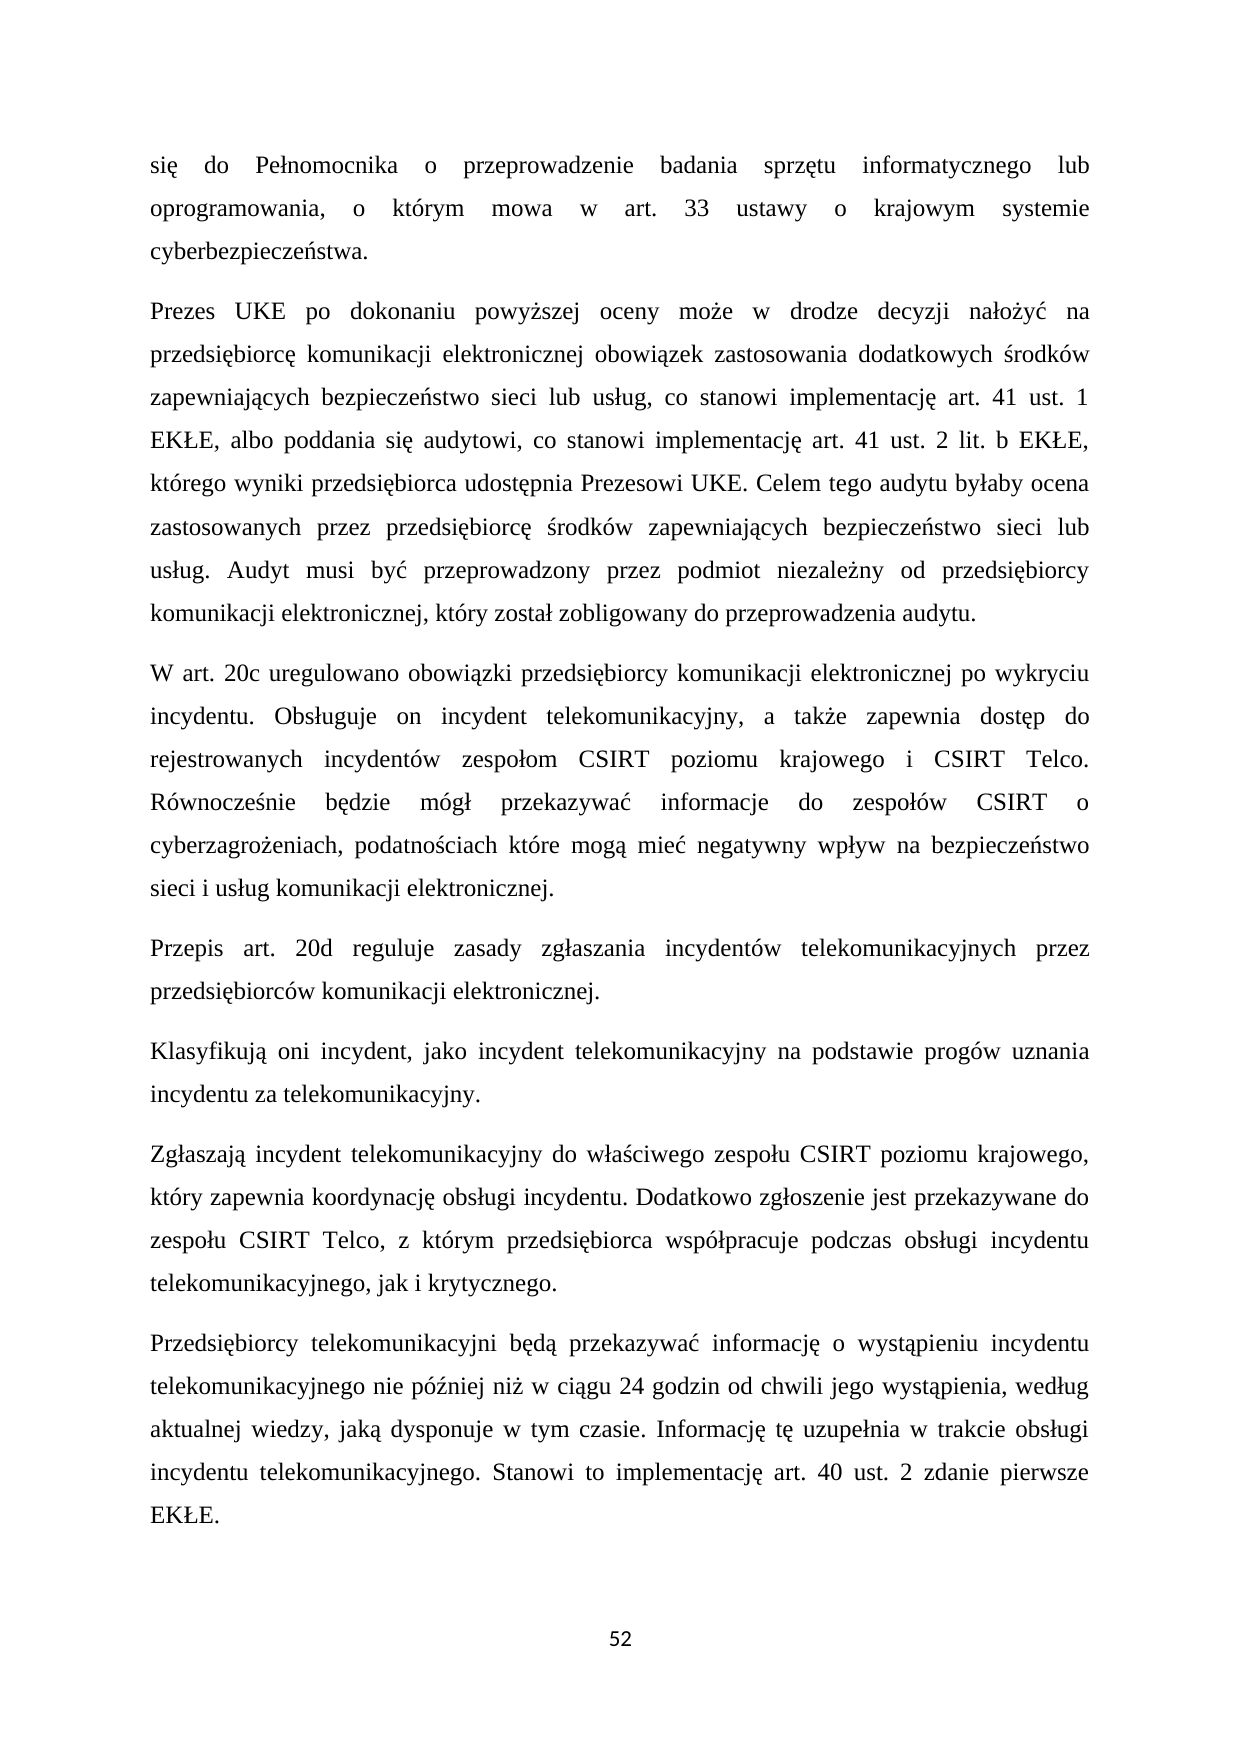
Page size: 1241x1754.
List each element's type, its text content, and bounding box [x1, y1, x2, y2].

text Przepis art. 20d reguluje zasady zgłaszania incydentów telekomunikacyjnych przez przedsiębiorców komunikacji elektronicznej. [150, 933, 1090, 1005]
text Zgłaszają incydent telekomunikacyjny do właściwego zespołu CSIRT poziomu krajowego, który zapewnia koordynację obsługi incydentu. Dodatkowo zgłoszenie jest przekazywane do zespołu CSIRT Telco, z którym przedsiębiorca współpracuje podczas obsługi incydentu telekomunikacyjnego, jak i krytycznego. [150, 1139, 1090, 1297]
text Prezes UKE po dokonaniu powyższej oceny może w drodze decyzji nałożyć na przedsiębiorcę komunikacji elektronicznej obowiązek zastosowania dodatkowych środków zapewniających bezpieczeństwo sieci lub usług, co stanowi implementację art. 41 ust. 1 EKŁE, albo poddania się audytowi, co stanowi implementację art. 41 ust. 2 lit. b EKŁE, którego wyniki przedsiębiorca udostępnia Prezesowi UKE. Celem tego audytu byłaby ocena zastosowanych przez przedsiębiorcę środków zapewniających bezpieczeństwo sieci lub usług. Audyt musi być przeprowadzony przez podmiot niezależny od przedsiębiorcy komunikacji elektronicznej, który został zobligowany do przeprowadzenia audytu. [150, 296, 1090, 627]
text Klasyfikują oni incydent, jako incydent telekomunikacyjny na podstawie progów uznania incydentu za telekomunikacyjny. [150, 1036, 1090, 1108]
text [150, 150, 1090, 265]
text Przedsiębiorcy telekomunikacyjni będą przekazywać informację o wystąpieniu incydentu telekomunikacyjnego nie później niż w ciągu 24 godzin od chwili jego wystąpienia, według aktualnej wiedzy, jaką dysponuje w tym czasie. Informację tę uzupełnia w trakcie obsługi incydentu telekomunikacyjnego. Stanowi to implementację art. 40 ust. 2 zdanie pierwsze EKŁE. [150, 1328, 1090, 1529]
text W art. 20c uregulowano obowiązki przedsiębiorcy komunikacji elektronicznej po wykryciu incydentu. Obsługuje on incydent telekomunikacyjny, a także zapewnia dostęp do rejestrowanych incydentów zespołom CSIRT poziomu krajowego i CSIRT Telco. Równocześnie będzie mógł przekazywać informacje do zespołów CSIRT o cyberzagrożeniach, podatnościach które mogą mieć negatywny wpływ na bezpieczeństwo sieci i usług komunikacji elektronicznej. [150, 658, 1090, 902]
